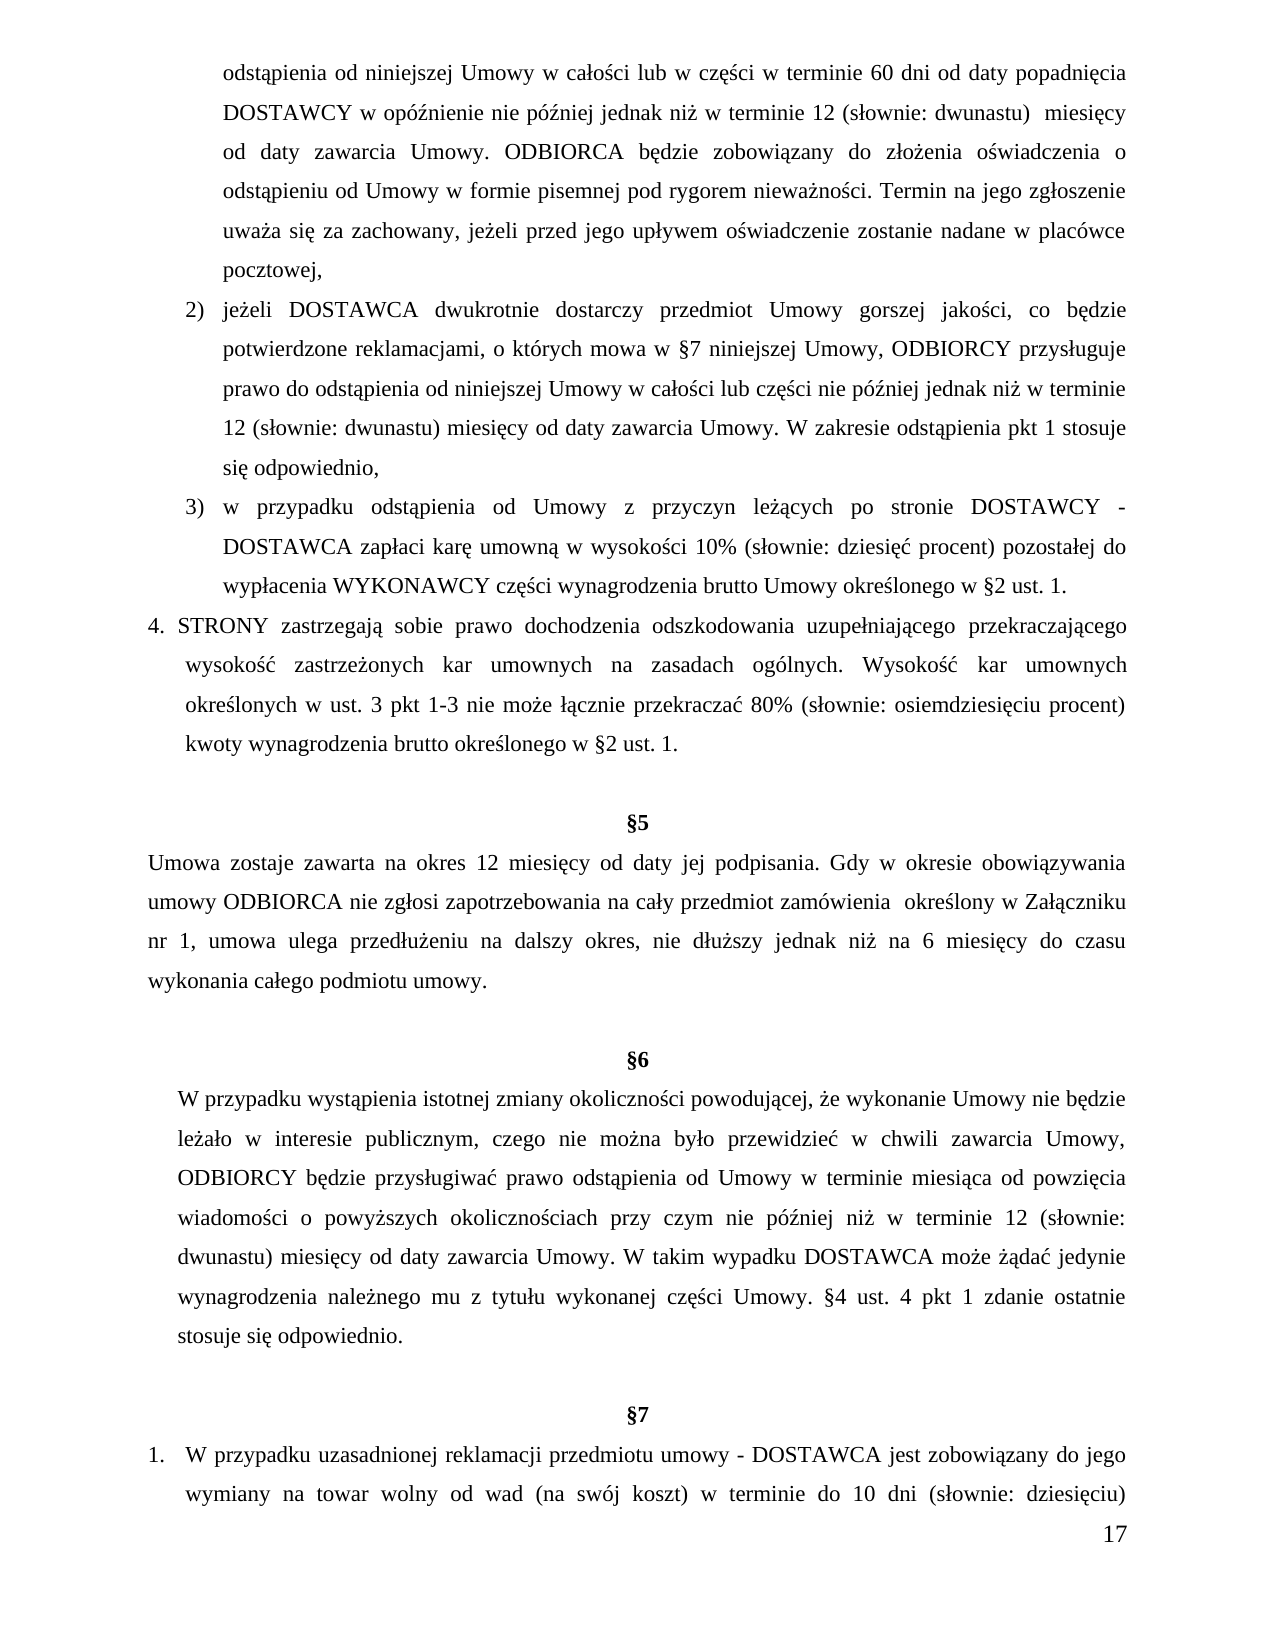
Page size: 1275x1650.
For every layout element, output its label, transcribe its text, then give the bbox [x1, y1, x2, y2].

text §7 [148, 1401, 1127, 1428]
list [148, 1441, 1127, 1507]
text W przypadku wystąpienia istotnej zmiany okoliczności powodującej, że wykonanie Umowy nie będzie leżało w interesie publicznym, czego nie można było przewidzieć w chwili zawarcia Umowy, ODBIORCY będzie przysługiwać prawo odstąpienia od Umowy w terminie miesiąca od powzięcia wiadomości o powyższych okolicznościach przy czym nie później niż w terminie 12 (słownie: dwunastu) miesięcy od daty zawarcia Umowy. W takim wypadku DOSTAWCA może żądać jedynie wynagrodzenia należnego mu z tytułu wykonanej części Umowy. §4 ust. 4 pkt 1 zdanie ostatnie stosuje się odpowiednio. [177, 1086, 1127, 1349]
list w przypadku odstąpienia od Umowy z przyczyn leżących po stronie DOSTAWCY - DOSTAWCA zapłaci karę umowną w wysokości 10% (słownie: dziesięć procent) pozostałej do wypłacenia WYKONAWCY części wynagrodzenia brutto Umowy określonego w §2 ust. 1. [185, 493, 1127, 599]
text §6 [148, 1046, 1127, 1072]
list jeżeli DOSTAWCA dwukrotnie dostarczy przedmiot Umowy gorszej jakości, co będzie potwierdzone reklamacjami, o których mowa w §7 niniejszej Umowy, ODBIORCY przysługuje prawo do odstąpienia od niniejszej Umowy w całości lub części nie później jednak niż w terminie 12 (słownie: dwunastu) miesięcy od daty zawarcia Umowy. W zakresie odstąpienia pkt 1 stosuje się odpowiednio, [185, 296, 1127, 480]
list STRONY zastrzegają sobie prawo dochodzenia odszkodowania uzupełniającego przekraczającego wysokość zastrzeżonych kar umownych na zasadach ogólnych. Wysokość kar umownych określonych w ust. 3 pkt 1-3 nie może łącznie przekraczać 80% (słownie: osiemdziesięciu procent) kwoty wynagrodzenia brutto określonego w §2 ust. 1. [148, 612, 1127, 757]
text Umowa zostaje zawarta na okres 12 miesięcy od daty jej podpisania. Gdy w okresie obowiązywania umowy ODBIORCA nie zgłosi zapotrzebowania na cały przedmiot zamówienia określony w Załączniku nr 1, umowa ulega przedłużeniu na dalszy okres, nie dłuższy jednak niż na 6 miesięcy do czasu wykonania całego podmiotu umowy. [148, 849, 1127, 993]
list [185, 59, 1127, 283]
text §5 [148, 809, 1127, 836]
